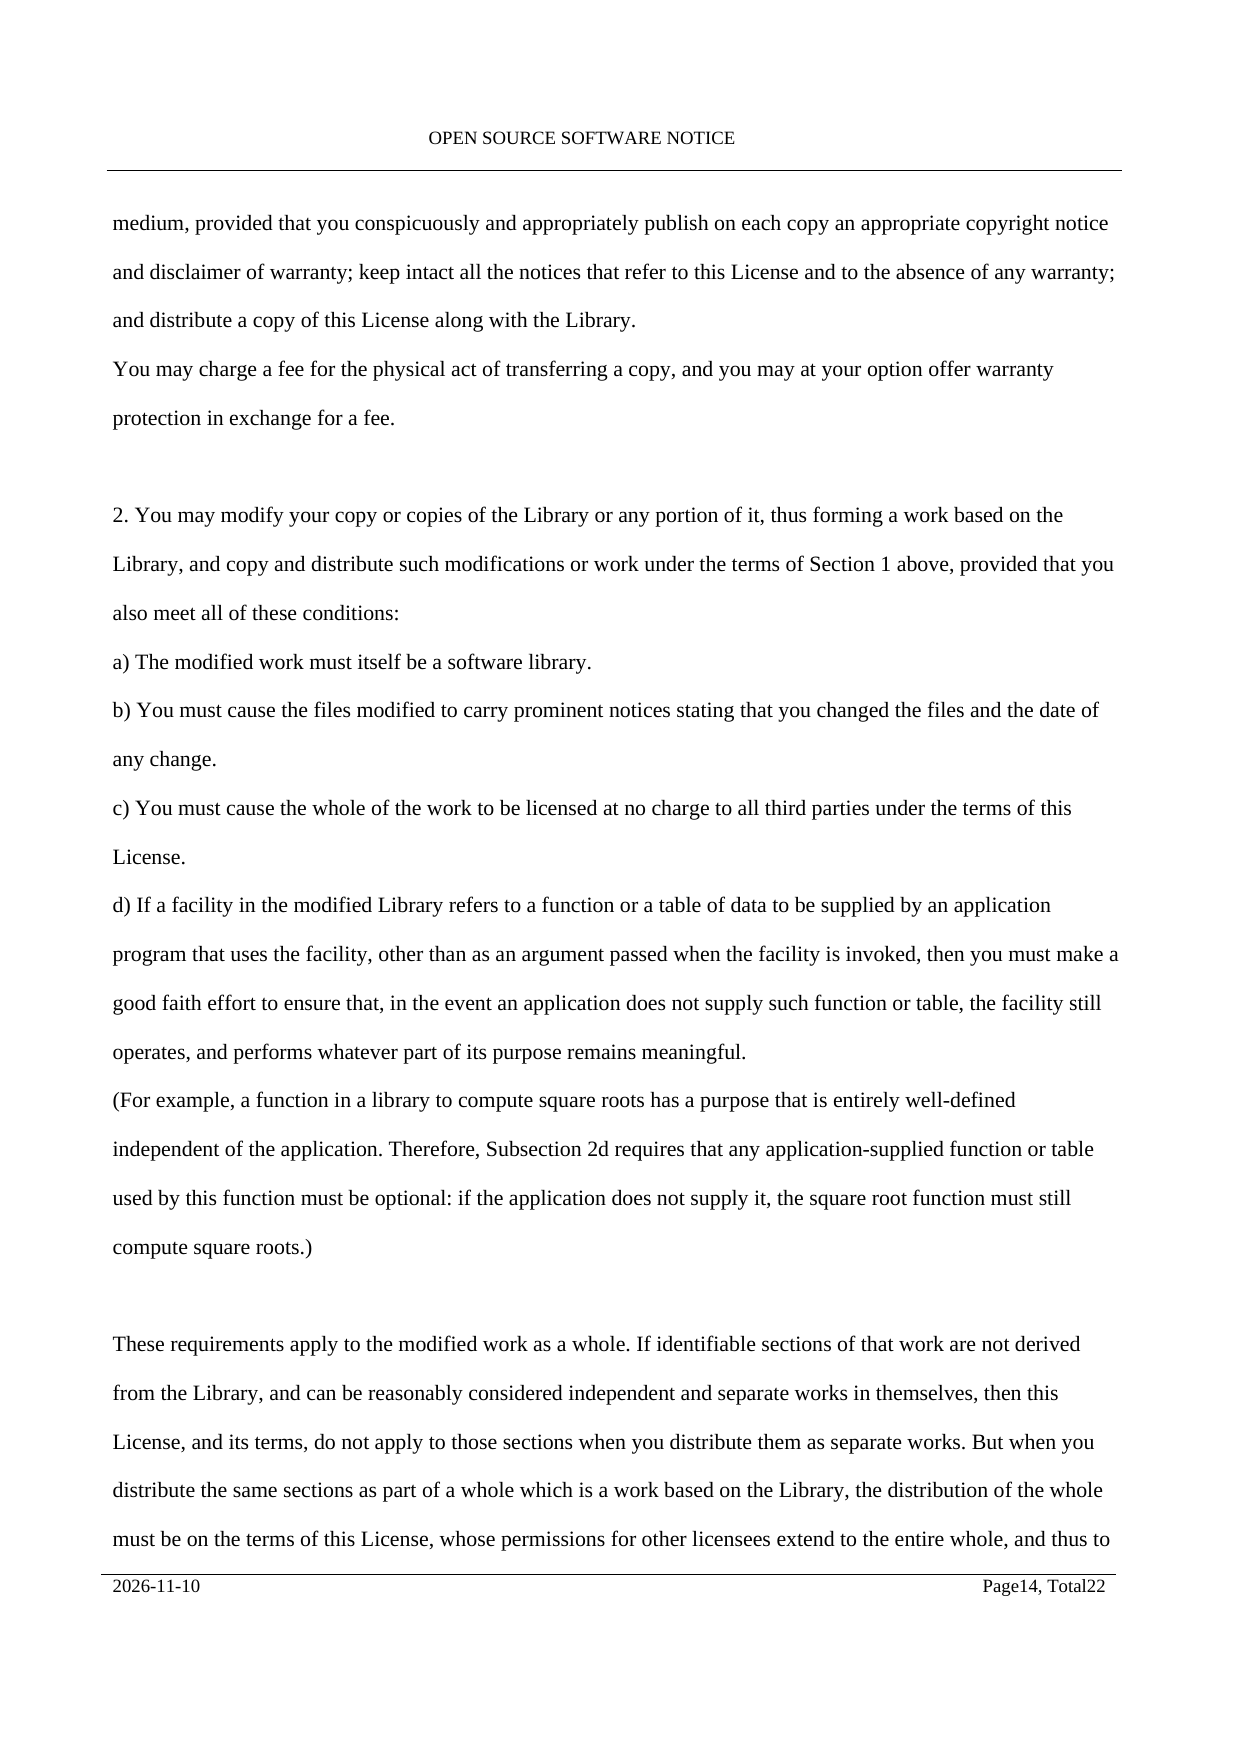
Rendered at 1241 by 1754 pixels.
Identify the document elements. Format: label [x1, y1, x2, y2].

text [112, 206, 1128, 1555]
